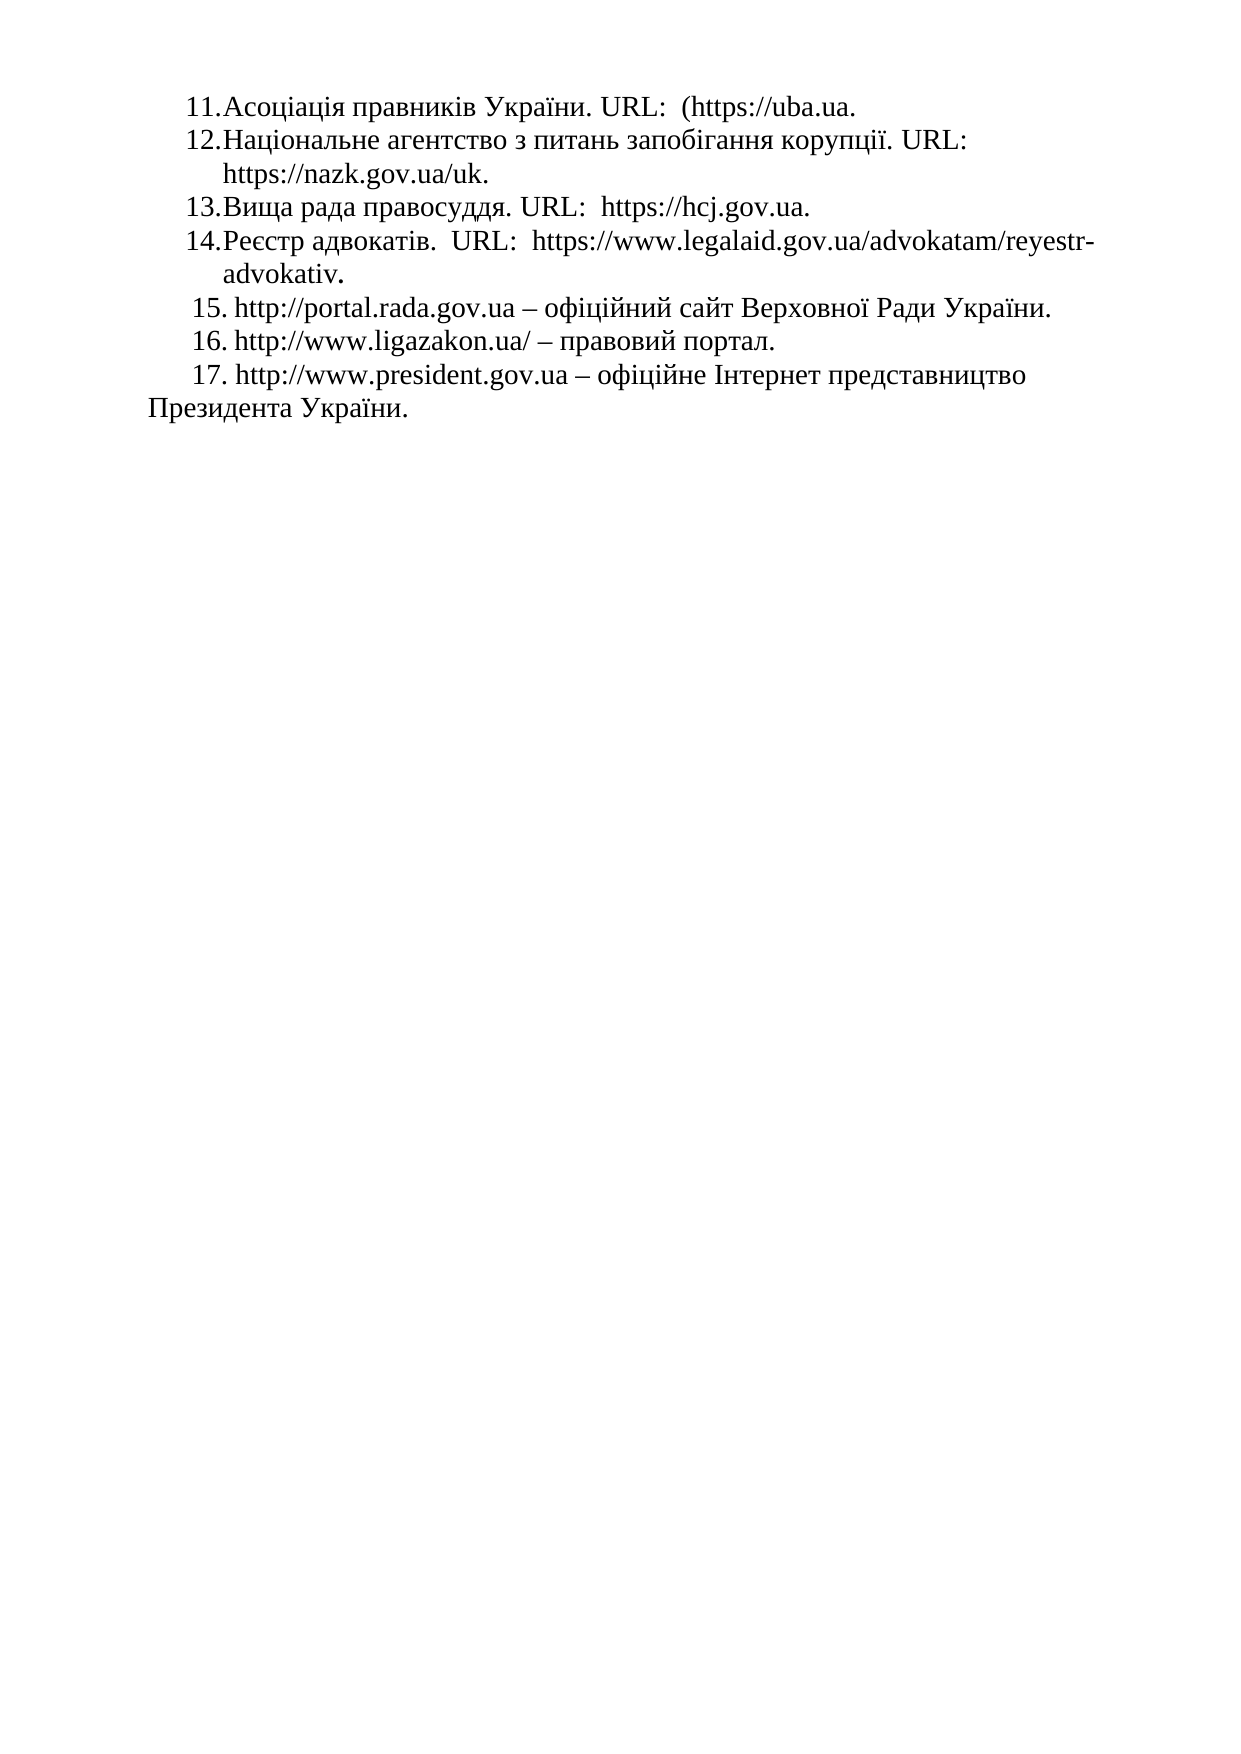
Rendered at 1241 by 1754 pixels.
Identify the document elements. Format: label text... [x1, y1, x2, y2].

text 15. http://portal.rada.gov.ua – офіційний сайт Верховної Ради України. [148, 290, 1152, 323]
text 17. http://www.president.gov.ua – офіційне Інтернет представництво Президента України. [148, 357, 1152, 424]
list Реєстр адвокатів. URL: https://www.legalaid.gov.ua/advokatam/reyestr-advokativ. [185, 223, 1152, 290]
list Національне агентство з питань запобігання корупції. URL: https://nazk.gov.ua/uk. [185, 122, 1152, 189]
text 16. http://www.ligazakon.ua/ – правовий портал. [148, 323, 1152, 357]
list Вища рада правосуддя. URL: https://hcj.gov.ua. [185, 189, 1152, 223]
list Асоціація правників України. URL: (https://uba.ua. [185, 89, 1152, 122]
